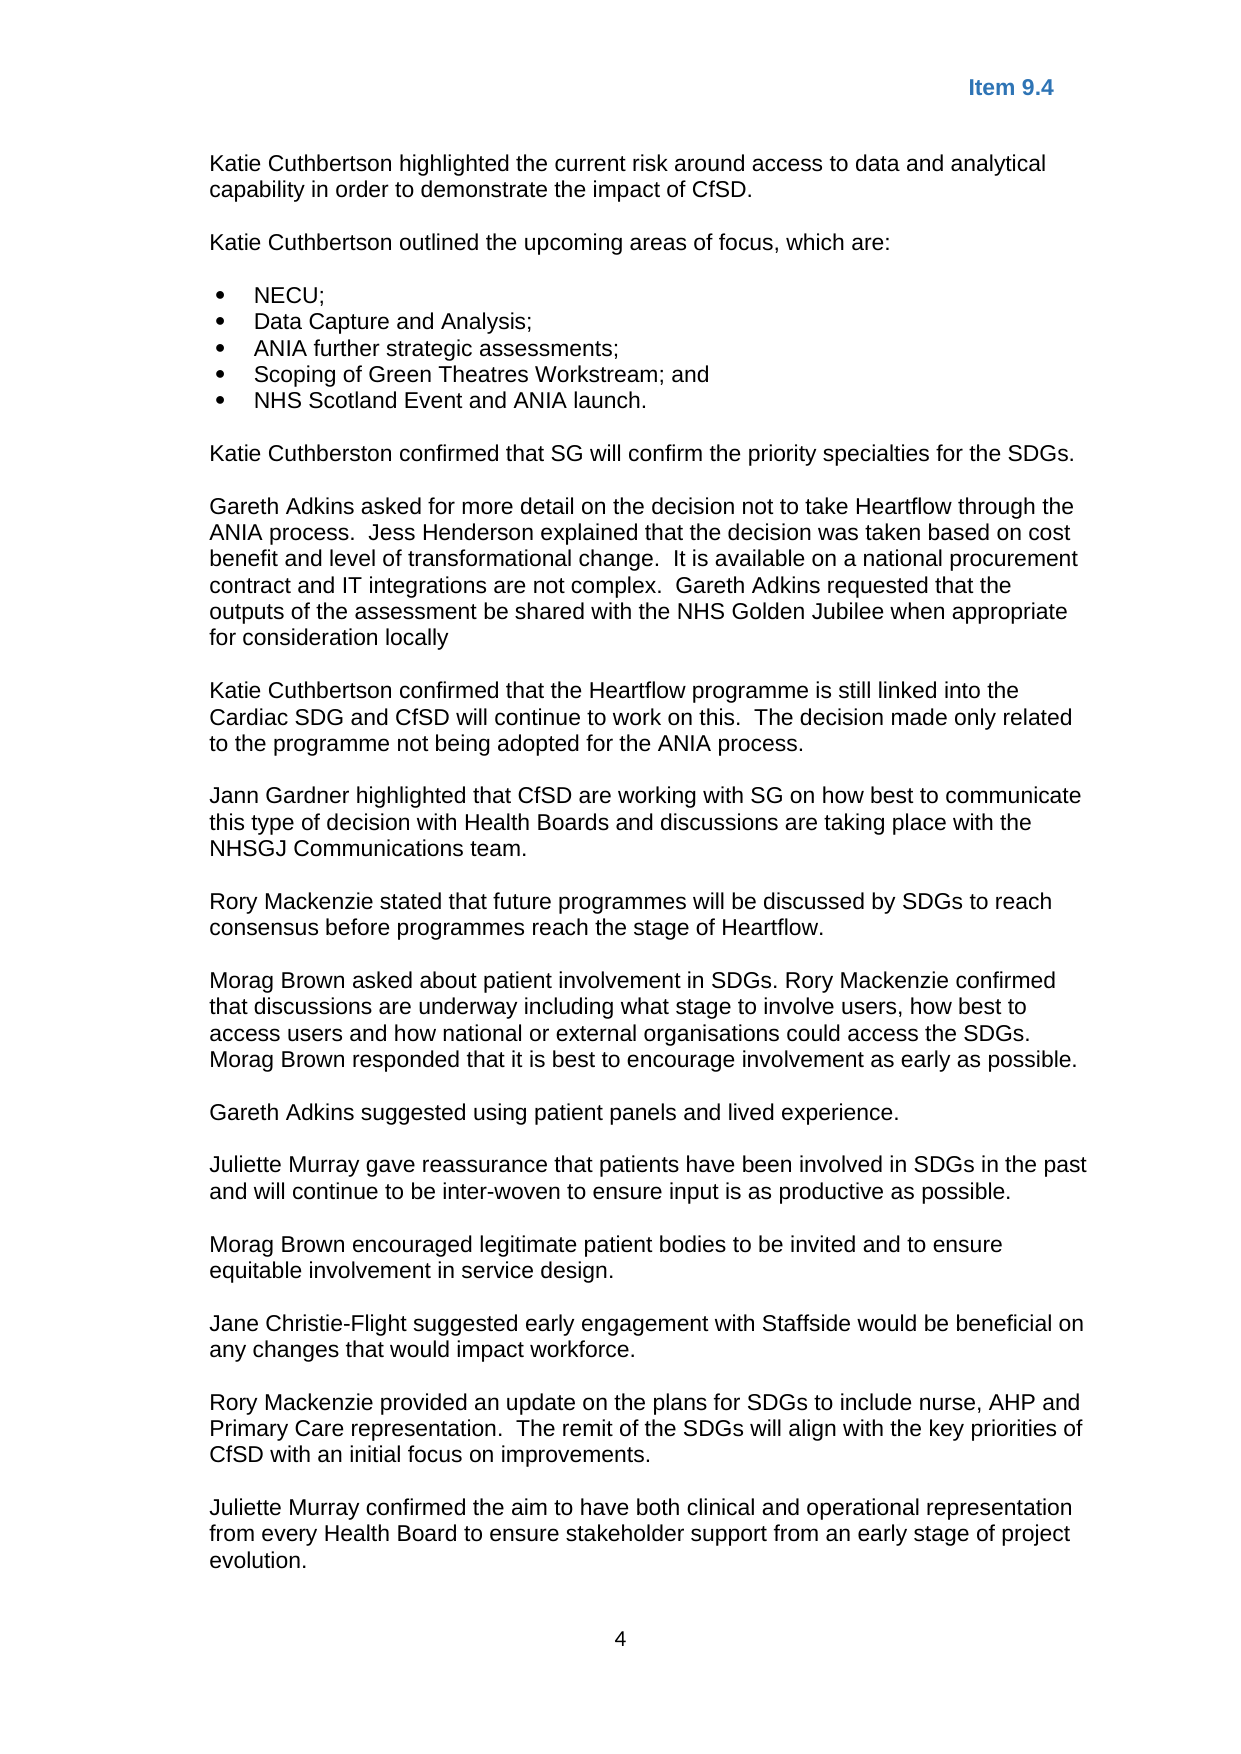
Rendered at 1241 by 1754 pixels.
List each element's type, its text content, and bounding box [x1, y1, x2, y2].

text Juliette Murray gave reassurance that patients have been involved in SDGs in the past and will continue to be inter-woven to ensure input is as productive as possible. [209, 1151, 1090, 1204]
list NHS Scotland Event and ANIA launch. [216, 387, 1090, 413]
text Jane Christie-Flight suggested early engagement with Staffside would be beneficial on any changes that would impact workforce. [209, 1309, 1090, 1362]
text Morag Brown encouraged legitimate patient bodies to be invited and to ensure equitable involvement in service design. [209, 1231, 1090, 1283]
text Gareth Adkins asked for more detail on the decision not to take Heartflow through the ANIA process. Jess Henderson explained that the decision was taken based on cost benefit and level of transformational change. It is available on a national procurement contract and IT integrations are not complex. Gareth Adkins requested that the outputs of the assessment be shared with the NHS Golden Jubilee when appropriate for consideration locally [209, 493, 1090, 651]
text Morag Brown asked about patient involvement in SDGs. Rory Mackenzie confirmed that discussions are underway including what stage to involve users, how best to access users and how national or external organisations could access the SDGs. Morag Brown responded that it is best to encourage involvement as early as possible. [209, 967, 1090, 1072]
list Data Capture and Analysis; [216, 308, 1090, 334]
text Rory Mackenzie provided an update on the plans for SDGs to include nurse, AHP and Primary Care representation. The remit of the SDGs will align with the key priorities of CfSD with an initial focus on improvements. [209, 1389, 1090, 1468]
text Katie Cuthbertson confirmed that the Heartflow programme is still linked into the Cardiac SDG and CfSD will continue to work on this. The decision made only related to the programme not being adopted for the ANIA process. [209, 677, 1090, 756]
text Juliette Murray confirmed the aim to have both clinical and operational representation from every Health Board to ensure stakeholder support from an early stage of project evolution. [209, 1494, 1090, 1573]
list ANIA further strategic assessments; [216, 334, 1090, 361]
text Gareth Adkins suggested using patient panels and lived experience. [209, 1099, 1090, 1125]
text Katie Cuthberston confirmed that SG will confirm the priority specialties for the SDGs. [209, 440, 1090, 466]
text Jann Gardner highlighted that CfSD are working with SG on how best to communicate this type of decision with Health Boards and discussions are taking place with the NHSGJ Communications team. [209, 782, 1090, 862]
text Rory Mackenzie stated that future programmes will be discussed by SDGs to reach consensus before programmes reach the stage of Heartflow. [209, 888, 1090, 941]
list NECU; [216, 282, 1090, 308]
list Scoping of Green Theatres Workstream; and [216, 361, 1090, 387]
text Katie Cuthbertson outlined the upcoming areas of focus, which are: [209, 229, 1090, 255]
text Katie Cuthbertson highlighted the current risk around access to data and analytical capability in order to demonstrate the impact of CfSD. [209, 150, 1090, 203]
